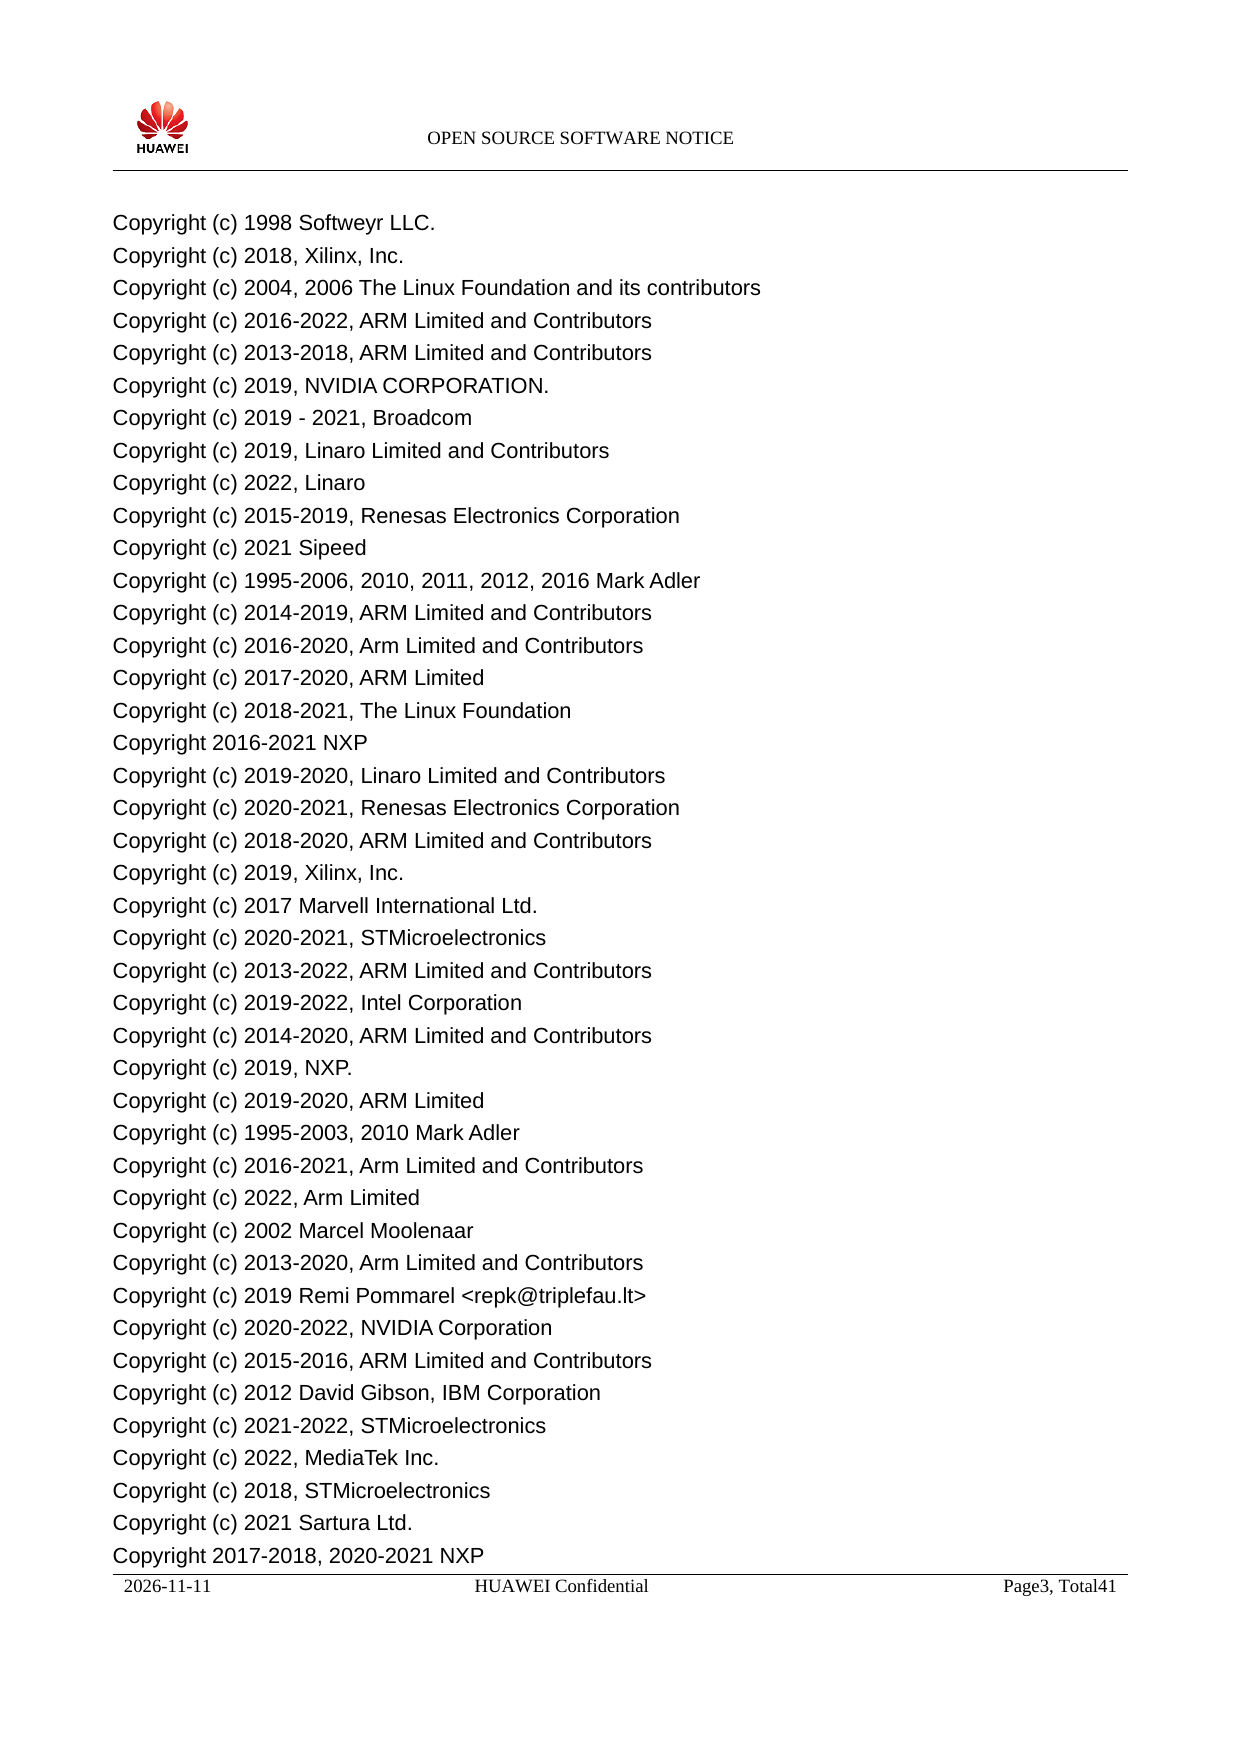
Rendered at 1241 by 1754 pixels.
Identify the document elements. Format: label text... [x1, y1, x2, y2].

picture [125, 88, 200, 164]
